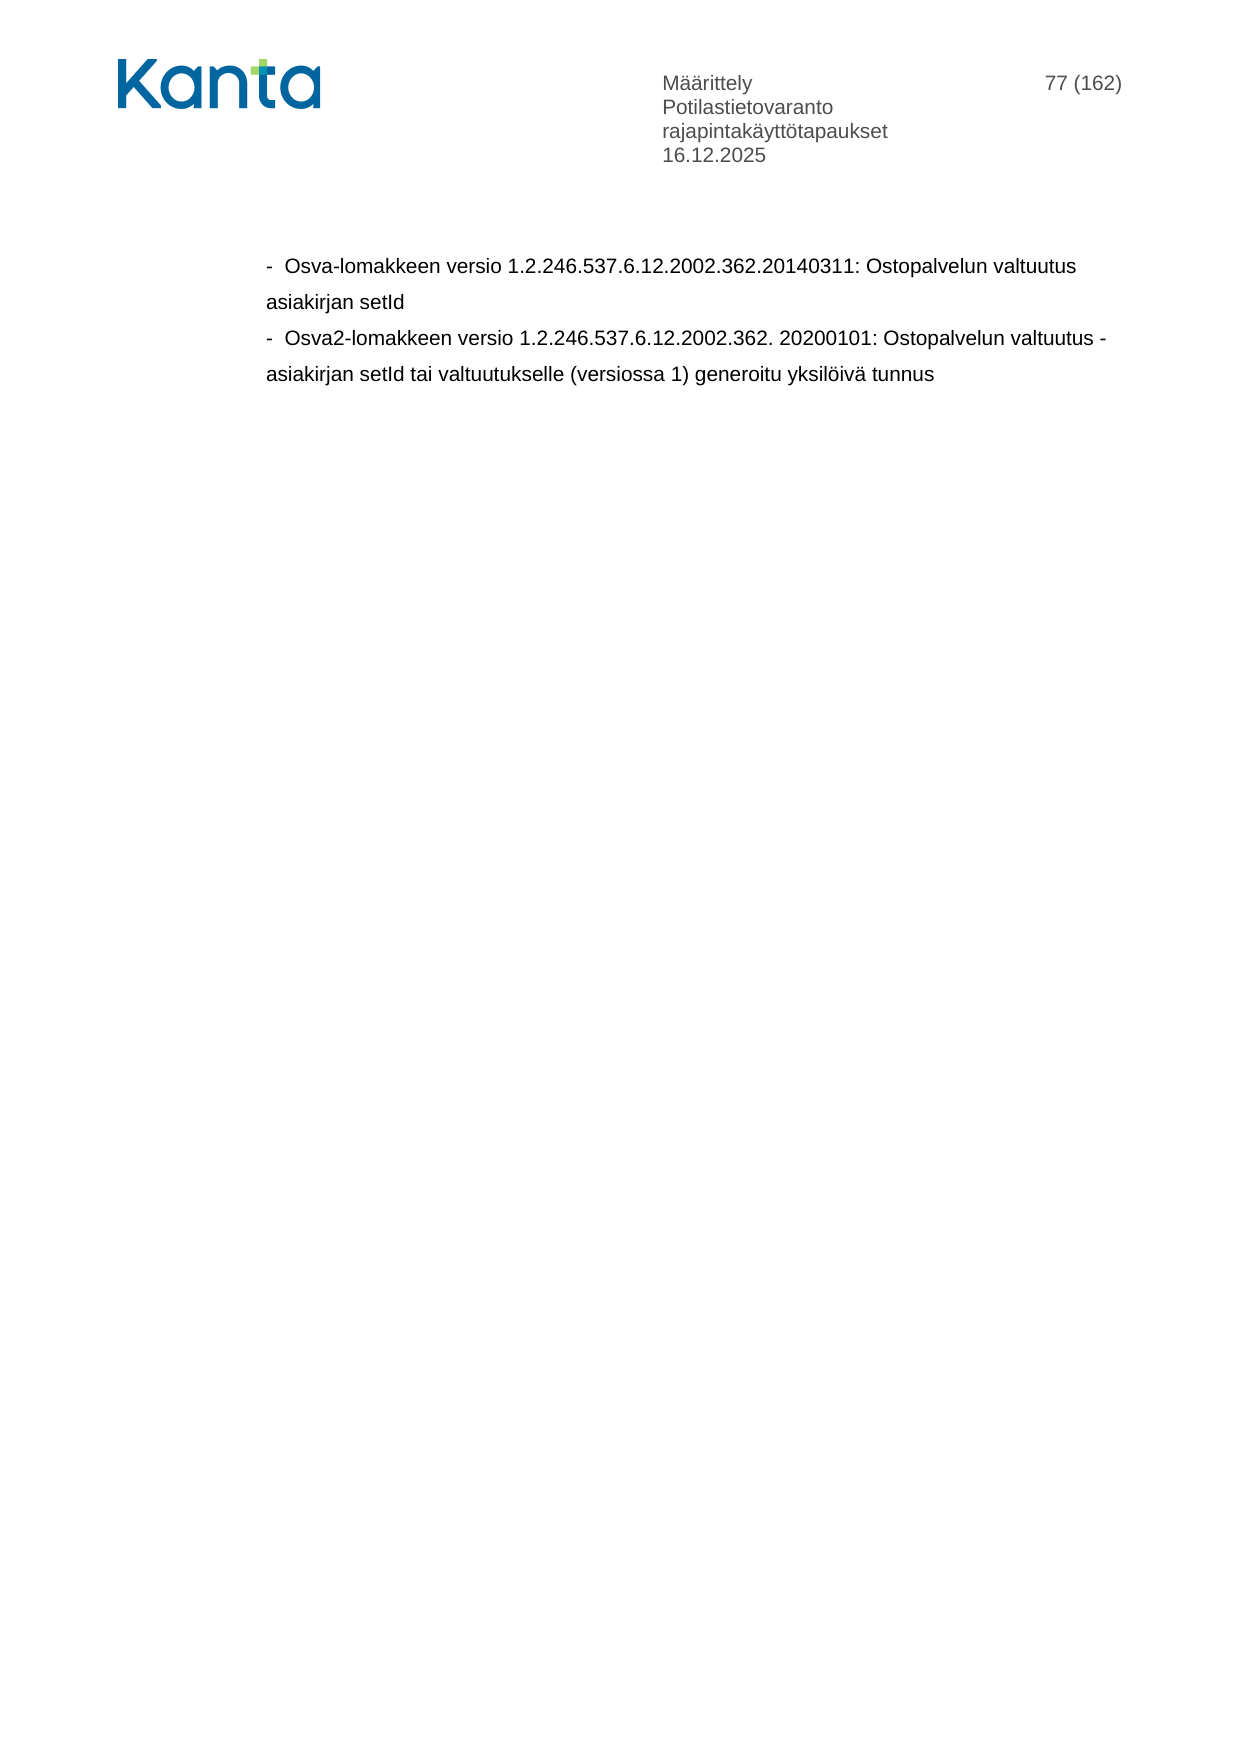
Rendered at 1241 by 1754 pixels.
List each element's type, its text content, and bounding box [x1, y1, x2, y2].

text - Osva2-lomakkeen versio 1.2.246.537.6.12.2002.362. 20200101: Ostopalvelun valtuutus -asiakirjan setId tai valtuutukselle (versiossa 1) generoitu yksilöivä tunnus [266, 326, 1107, 386]
text - Osva-lomakkeen versio 1.2.246.537.6.12.2002.362.20140311: Ostopalvelun valtuutus asiakirjan setId [266, 254, 1107, 314]
picture [118, 59, 321, 109]
